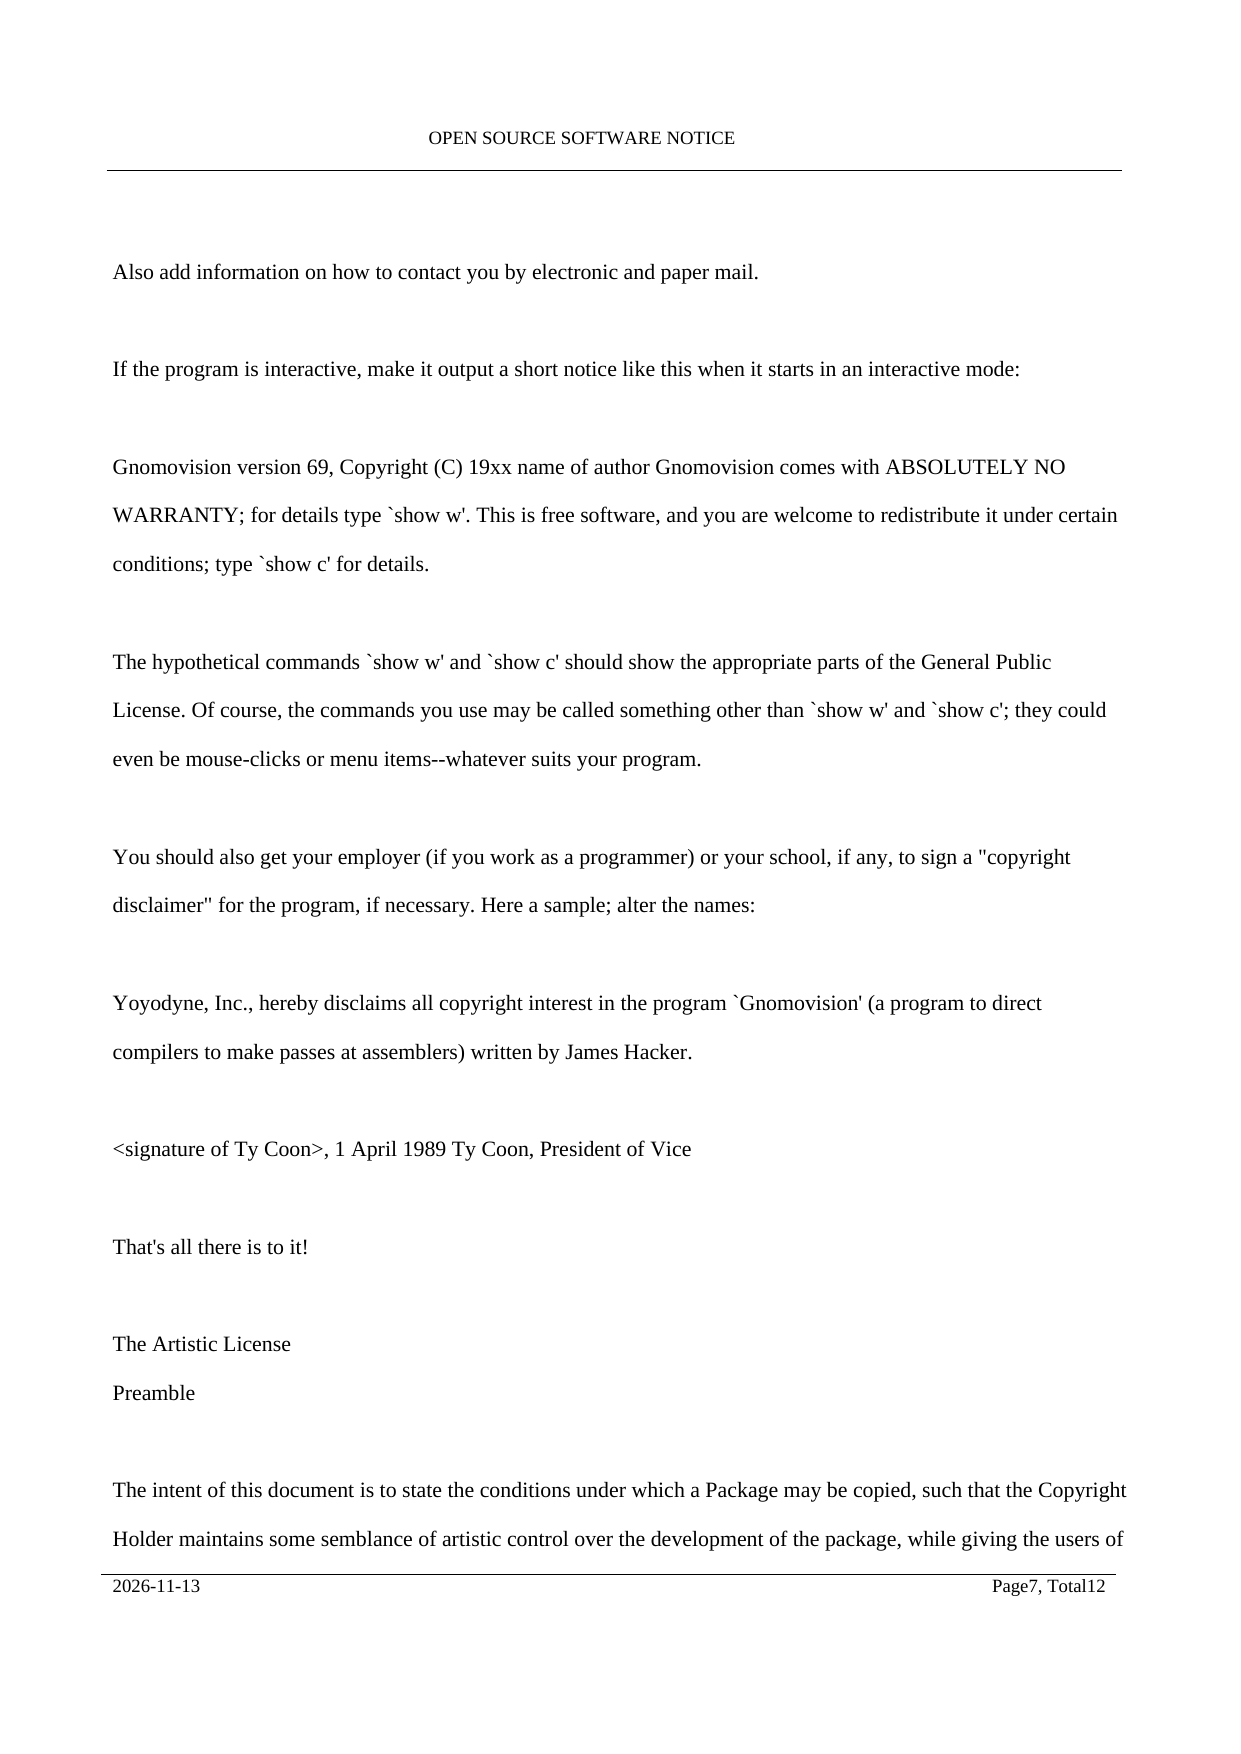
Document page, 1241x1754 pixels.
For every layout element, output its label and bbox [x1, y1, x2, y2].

text [112, 206, 1128, 1555]
